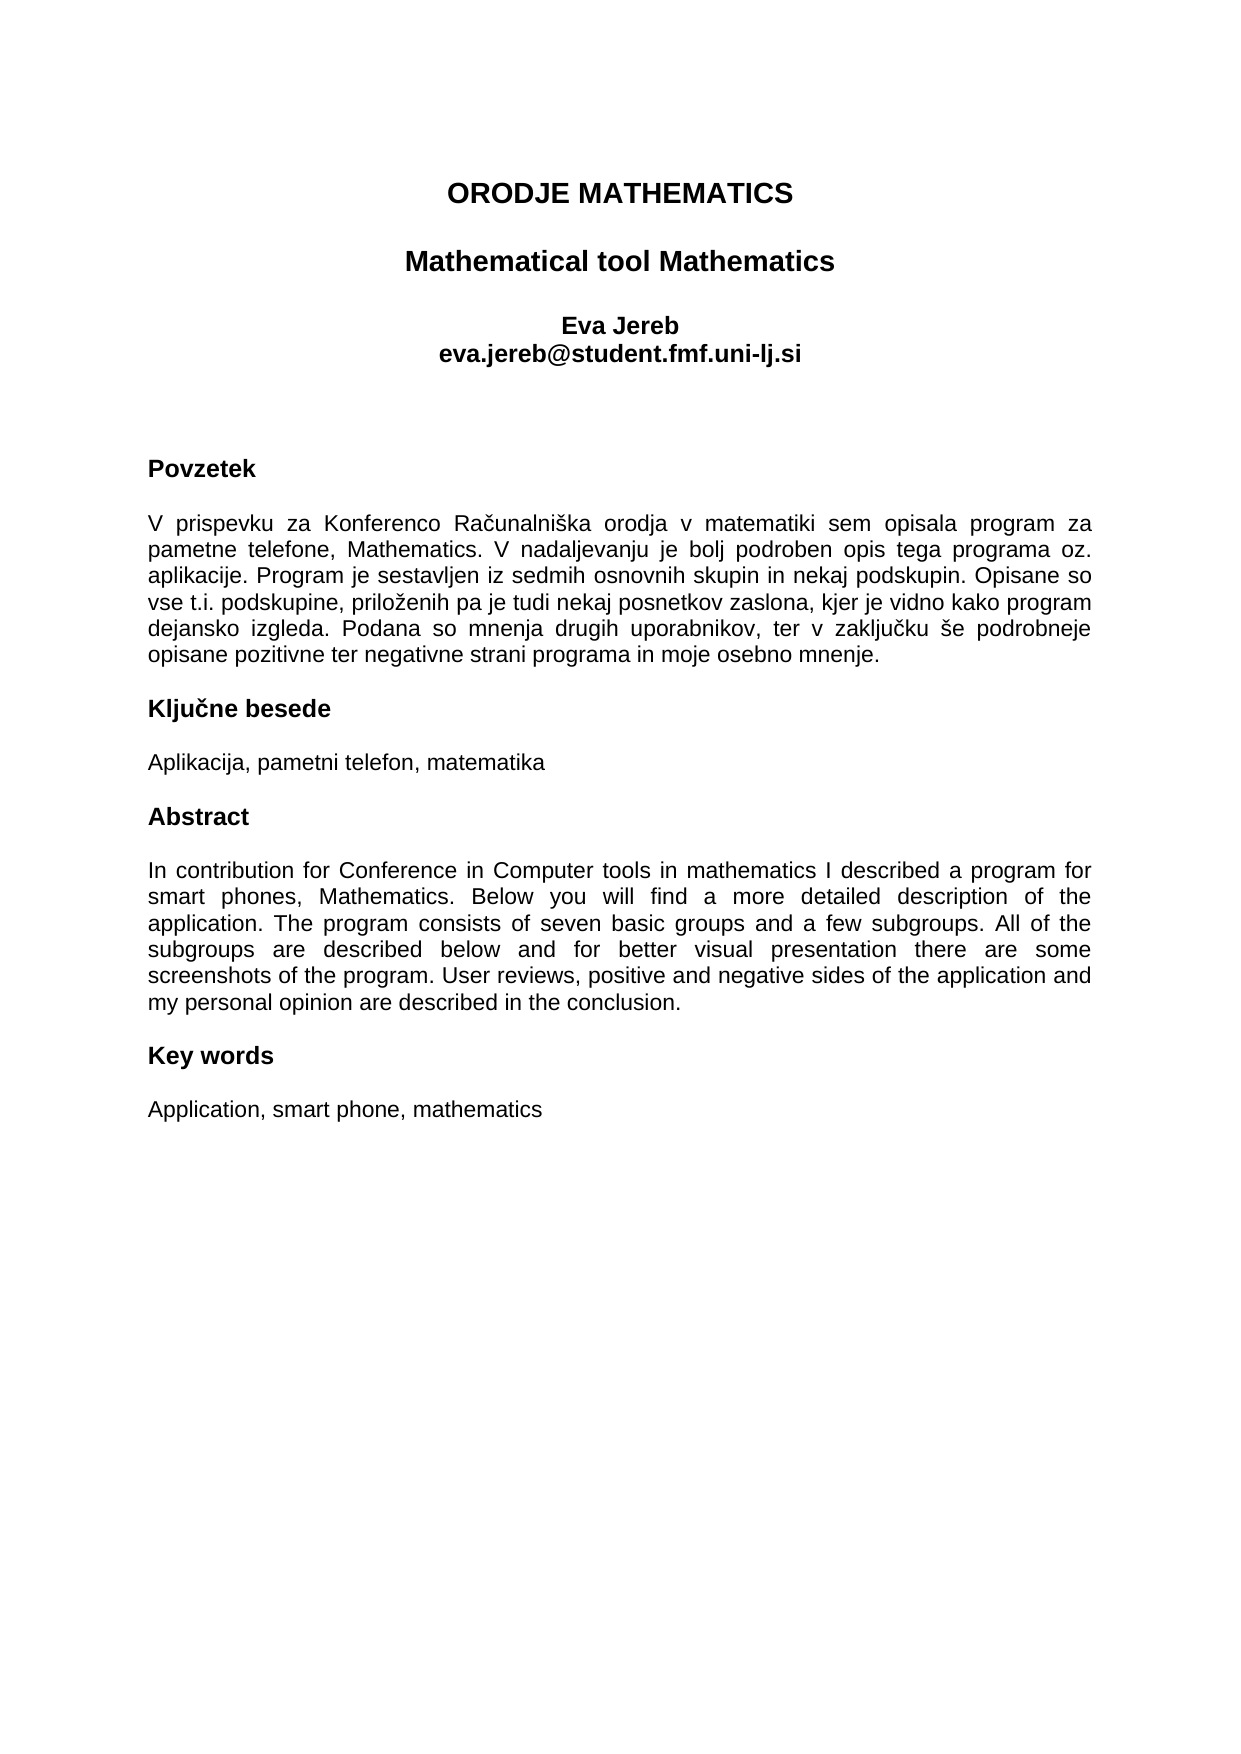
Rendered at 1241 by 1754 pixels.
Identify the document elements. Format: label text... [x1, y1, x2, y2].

text eva.jereb@student.fmf.uni-lj.si [148, 339, 1092, 368]
text Key words [148, 1041, 1092, 1070]
text Abstract [148, 802, 1092, 831]
text Mathematical tool Mathematics [148, 243, 1092, 277]
text ORODJE MATHEMATICS [148, 176, 1092, 210]
text Application, smart phone, mathematics [148, 1096, 1092, 1123]
text Ključne besede [148, 694, 1092, 723]
text V prispevku za Konferenco Računalniška orodja v matematiki sem opisala program za pametne telefone, Mathematics. V nadaljevanju je bolj podroben opis tega programa oz. aplikacije. Program je sestavljen iz sedmih osnovnih skupin in nekaj podskupin. Opisane so vse t.i. podskupine, priloženih pa je tudi nekaj posnetkov zaslona, kjer je vidno kako program dejansko izgleda. Podana so mnenja drugih uporabnikov, ter v zaključku še podrobneje opisane pozitivne ter negativne strani programa in moje osebno mnenje. [148, 509, 1092, 668]
text Povzetek [148, 454, 1092, 483]
text In contribution for Conference in Computer tools in mathematics I described a program for smart phones, Mathematics. Below you will find a more detailed description of the application. The program consists of seven basic groups and a few subgroups. All of the subgroups are described below and for better visual presentation there are some screenshots of the program. User reviews, positive and negative sides of the application and my personal opinion are described in the conclusion. [148, 857, 1092, 1015]
text Eva Jereb [148, 311, 1092, 339]
text Aplikacija, pametni telefon, matematika [148, 749, 1092, 775]
